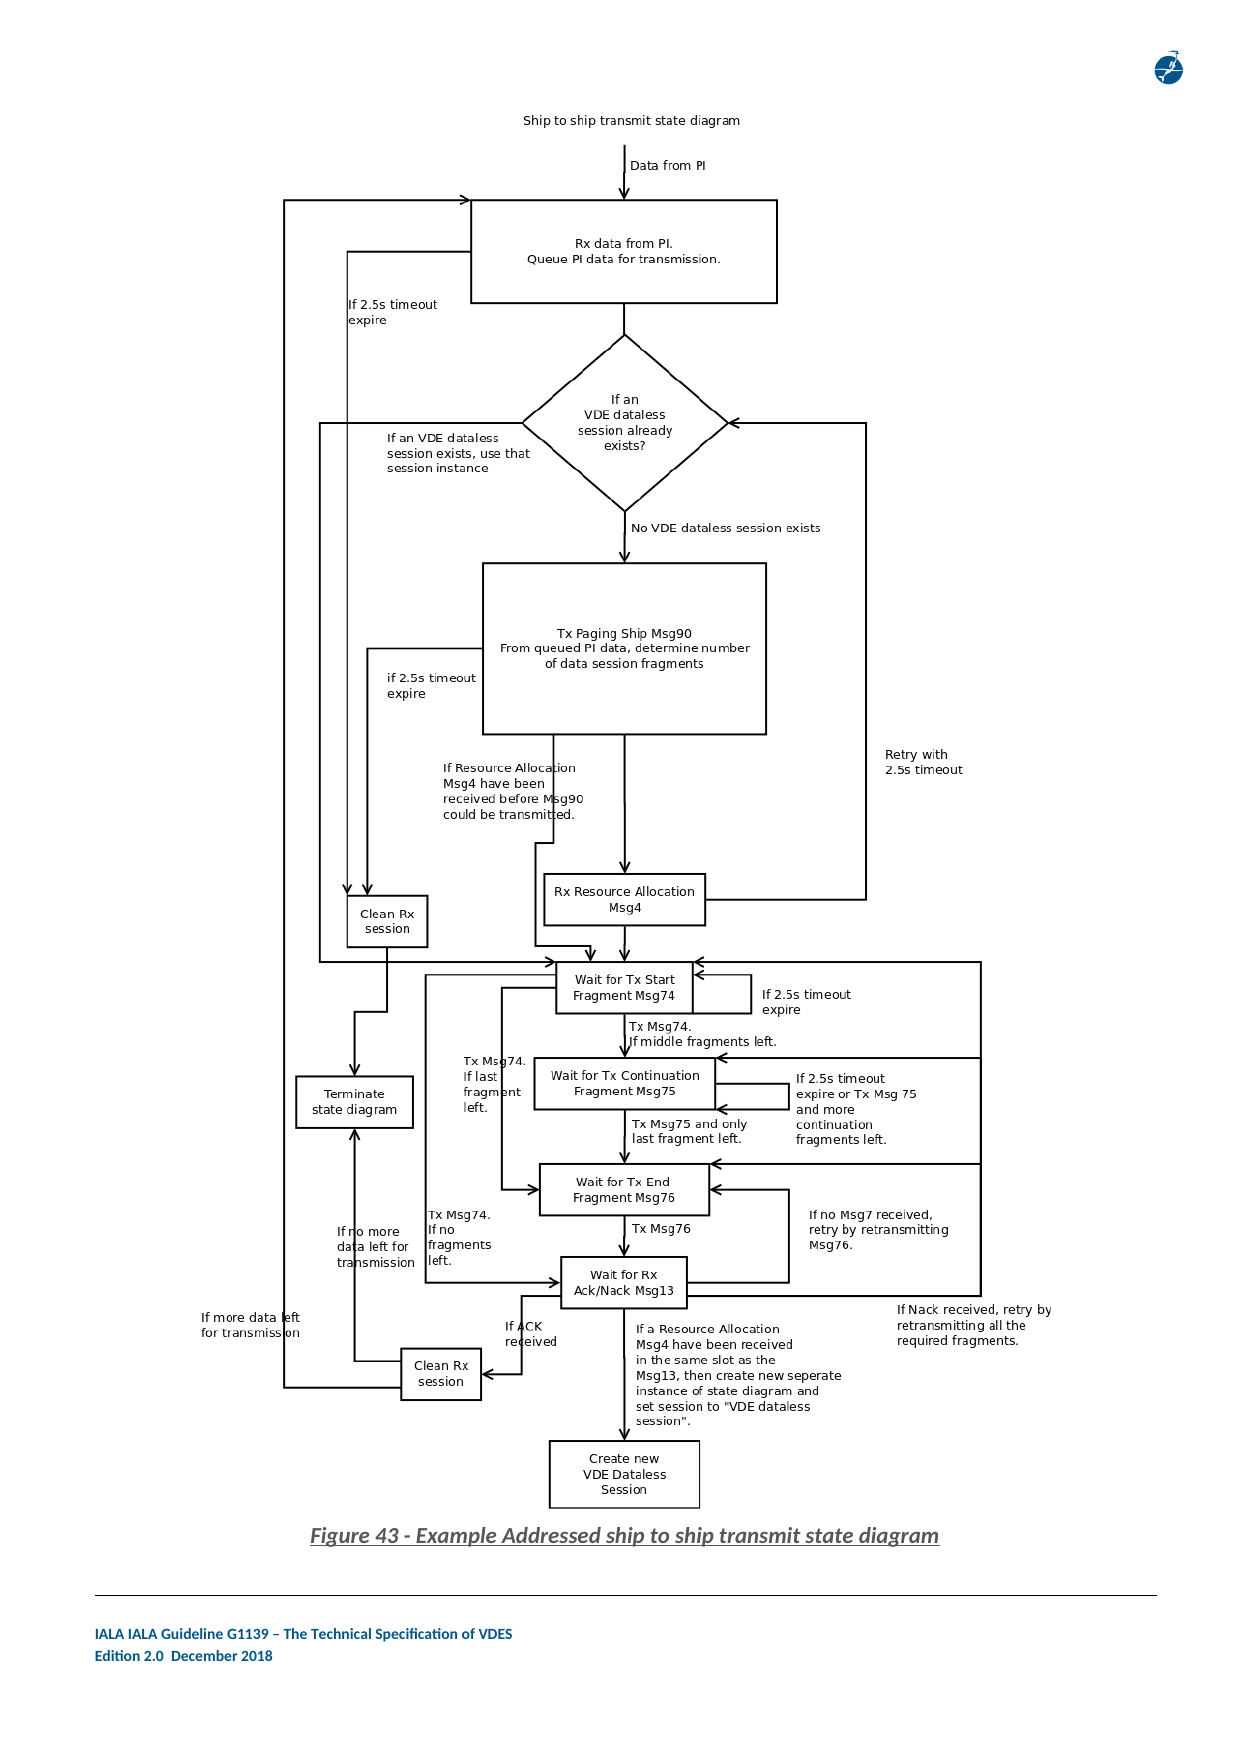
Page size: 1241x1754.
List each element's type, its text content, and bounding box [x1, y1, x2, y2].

text Figure - Example Addressed ship to ship transmit state diagram [94, 1521, 1157, 1549]
picture [201, 113, 1051, 1509]
picture [1123, 0, 1241, 119]
